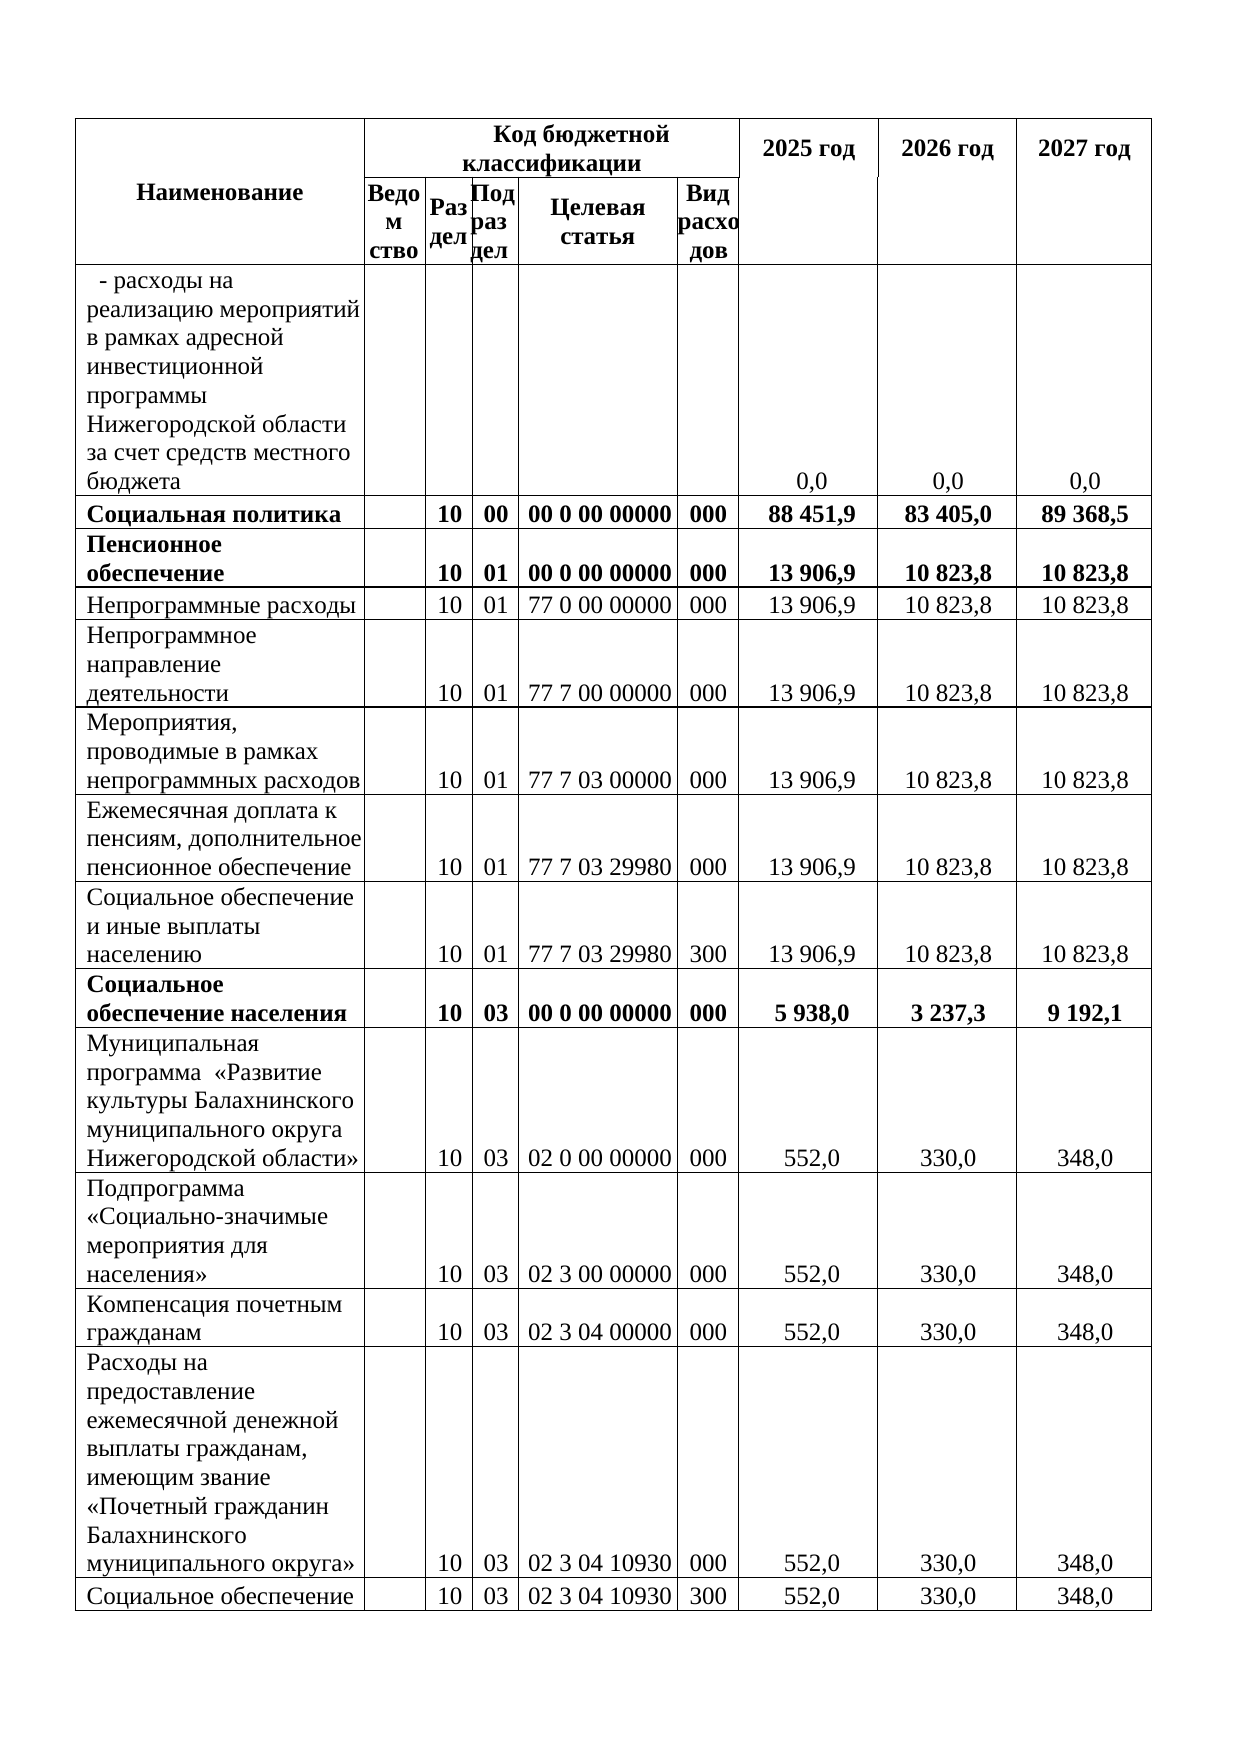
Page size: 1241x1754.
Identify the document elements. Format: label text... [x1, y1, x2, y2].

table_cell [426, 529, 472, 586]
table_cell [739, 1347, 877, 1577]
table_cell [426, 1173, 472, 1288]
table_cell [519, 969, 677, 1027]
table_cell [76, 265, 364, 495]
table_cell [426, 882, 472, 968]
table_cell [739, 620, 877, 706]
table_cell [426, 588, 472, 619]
table_header 2026 год [879, 119, 1016, 177]
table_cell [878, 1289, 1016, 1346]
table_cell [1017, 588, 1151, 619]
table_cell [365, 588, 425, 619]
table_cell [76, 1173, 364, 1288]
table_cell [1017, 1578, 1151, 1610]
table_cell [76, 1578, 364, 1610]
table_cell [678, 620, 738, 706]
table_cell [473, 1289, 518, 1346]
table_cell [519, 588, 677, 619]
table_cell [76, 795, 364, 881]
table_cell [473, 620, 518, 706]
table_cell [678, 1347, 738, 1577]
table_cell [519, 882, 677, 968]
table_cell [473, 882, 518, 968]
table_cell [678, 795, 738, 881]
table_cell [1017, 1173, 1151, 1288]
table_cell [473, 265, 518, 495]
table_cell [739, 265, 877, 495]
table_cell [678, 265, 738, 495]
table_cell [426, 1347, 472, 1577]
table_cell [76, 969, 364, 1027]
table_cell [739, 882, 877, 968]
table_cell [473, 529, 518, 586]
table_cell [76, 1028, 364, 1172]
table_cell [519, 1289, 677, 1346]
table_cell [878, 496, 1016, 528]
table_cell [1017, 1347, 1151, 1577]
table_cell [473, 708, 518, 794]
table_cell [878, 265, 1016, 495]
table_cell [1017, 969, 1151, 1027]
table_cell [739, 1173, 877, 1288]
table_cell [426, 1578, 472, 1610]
table_cell Раз дел [426, 178, 472, 264]
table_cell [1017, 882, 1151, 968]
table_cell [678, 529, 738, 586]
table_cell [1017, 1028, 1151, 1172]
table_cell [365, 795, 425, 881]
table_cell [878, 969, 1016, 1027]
table_cell [1017, 177, 1151, 264]
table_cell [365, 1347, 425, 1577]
table_header Наименование [76, 119, 364, 264]
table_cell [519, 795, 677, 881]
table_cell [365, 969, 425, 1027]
table_cell [739, 177, 877, 264]
table_header 2027 год [1017, 119, 1151, 177]
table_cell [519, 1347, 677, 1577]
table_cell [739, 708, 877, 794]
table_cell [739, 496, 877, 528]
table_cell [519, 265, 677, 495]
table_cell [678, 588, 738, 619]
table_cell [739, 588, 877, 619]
table_cell Целевая статья [519, 178, 677, 264]
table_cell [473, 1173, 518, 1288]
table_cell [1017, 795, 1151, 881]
table_cell [878, 177, 1016, 264]
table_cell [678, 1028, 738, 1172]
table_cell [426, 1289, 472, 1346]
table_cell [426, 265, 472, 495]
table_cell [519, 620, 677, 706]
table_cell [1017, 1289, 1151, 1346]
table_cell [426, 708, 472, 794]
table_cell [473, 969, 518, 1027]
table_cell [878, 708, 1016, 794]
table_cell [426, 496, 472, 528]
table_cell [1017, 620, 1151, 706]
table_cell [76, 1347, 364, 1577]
table_cell Под раз дел [473, 178, 518, 264]
table_cell Ведом ство [365, 178, 425, 264]
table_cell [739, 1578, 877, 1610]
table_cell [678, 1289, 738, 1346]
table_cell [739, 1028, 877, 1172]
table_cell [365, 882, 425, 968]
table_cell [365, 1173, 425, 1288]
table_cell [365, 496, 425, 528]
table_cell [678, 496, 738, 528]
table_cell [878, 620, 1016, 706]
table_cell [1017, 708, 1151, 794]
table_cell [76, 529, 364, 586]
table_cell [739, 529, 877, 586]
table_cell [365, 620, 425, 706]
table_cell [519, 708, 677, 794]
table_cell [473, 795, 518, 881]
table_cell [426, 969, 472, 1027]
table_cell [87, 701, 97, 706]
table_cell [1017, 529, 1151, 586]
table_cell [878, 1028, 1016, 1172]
table_header 2025 год [740, 119, 878, 177]
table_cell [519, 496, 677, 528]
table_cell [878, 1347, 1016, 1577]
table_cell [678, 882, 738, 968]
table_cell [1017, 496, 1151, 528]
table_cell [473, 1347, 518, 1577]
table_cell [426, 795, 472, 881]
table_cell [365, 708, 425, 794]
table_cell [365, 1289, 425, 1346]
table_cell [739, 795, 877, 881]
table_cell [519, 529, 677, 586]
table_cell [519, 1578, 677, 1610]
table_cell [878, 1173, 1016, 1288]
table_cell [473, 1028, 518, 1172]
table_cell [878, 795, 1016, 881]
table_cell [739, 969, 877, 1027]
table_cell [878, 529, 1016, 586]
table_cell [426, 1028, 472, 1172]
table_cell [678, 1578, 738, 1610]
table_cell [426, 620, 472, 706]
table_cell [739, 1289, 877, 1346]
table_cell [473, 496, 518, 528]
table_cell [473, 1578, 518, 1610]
table_cell Вид расходов [678, 178, 738, 264]
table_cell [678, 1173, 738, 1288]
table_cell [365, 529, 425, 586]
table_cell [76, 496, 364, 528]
table_header Код бюджетной классификации [365, 119, 739, 177]
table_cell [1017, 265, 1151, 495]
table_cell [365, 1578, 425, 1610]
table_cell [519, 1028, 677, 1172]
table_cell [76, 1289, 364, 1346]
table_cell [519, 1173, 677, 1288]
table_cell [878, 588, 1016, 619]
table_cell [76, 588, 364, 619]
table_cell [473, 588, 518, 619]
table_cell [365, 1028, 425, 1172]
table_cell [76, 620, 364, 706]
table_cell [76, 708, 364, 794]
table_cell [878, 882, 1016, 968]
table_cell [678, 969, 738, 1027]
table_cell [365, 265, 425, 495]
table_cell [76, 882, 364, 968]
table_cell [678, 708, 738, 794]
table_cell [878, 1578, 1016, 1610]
